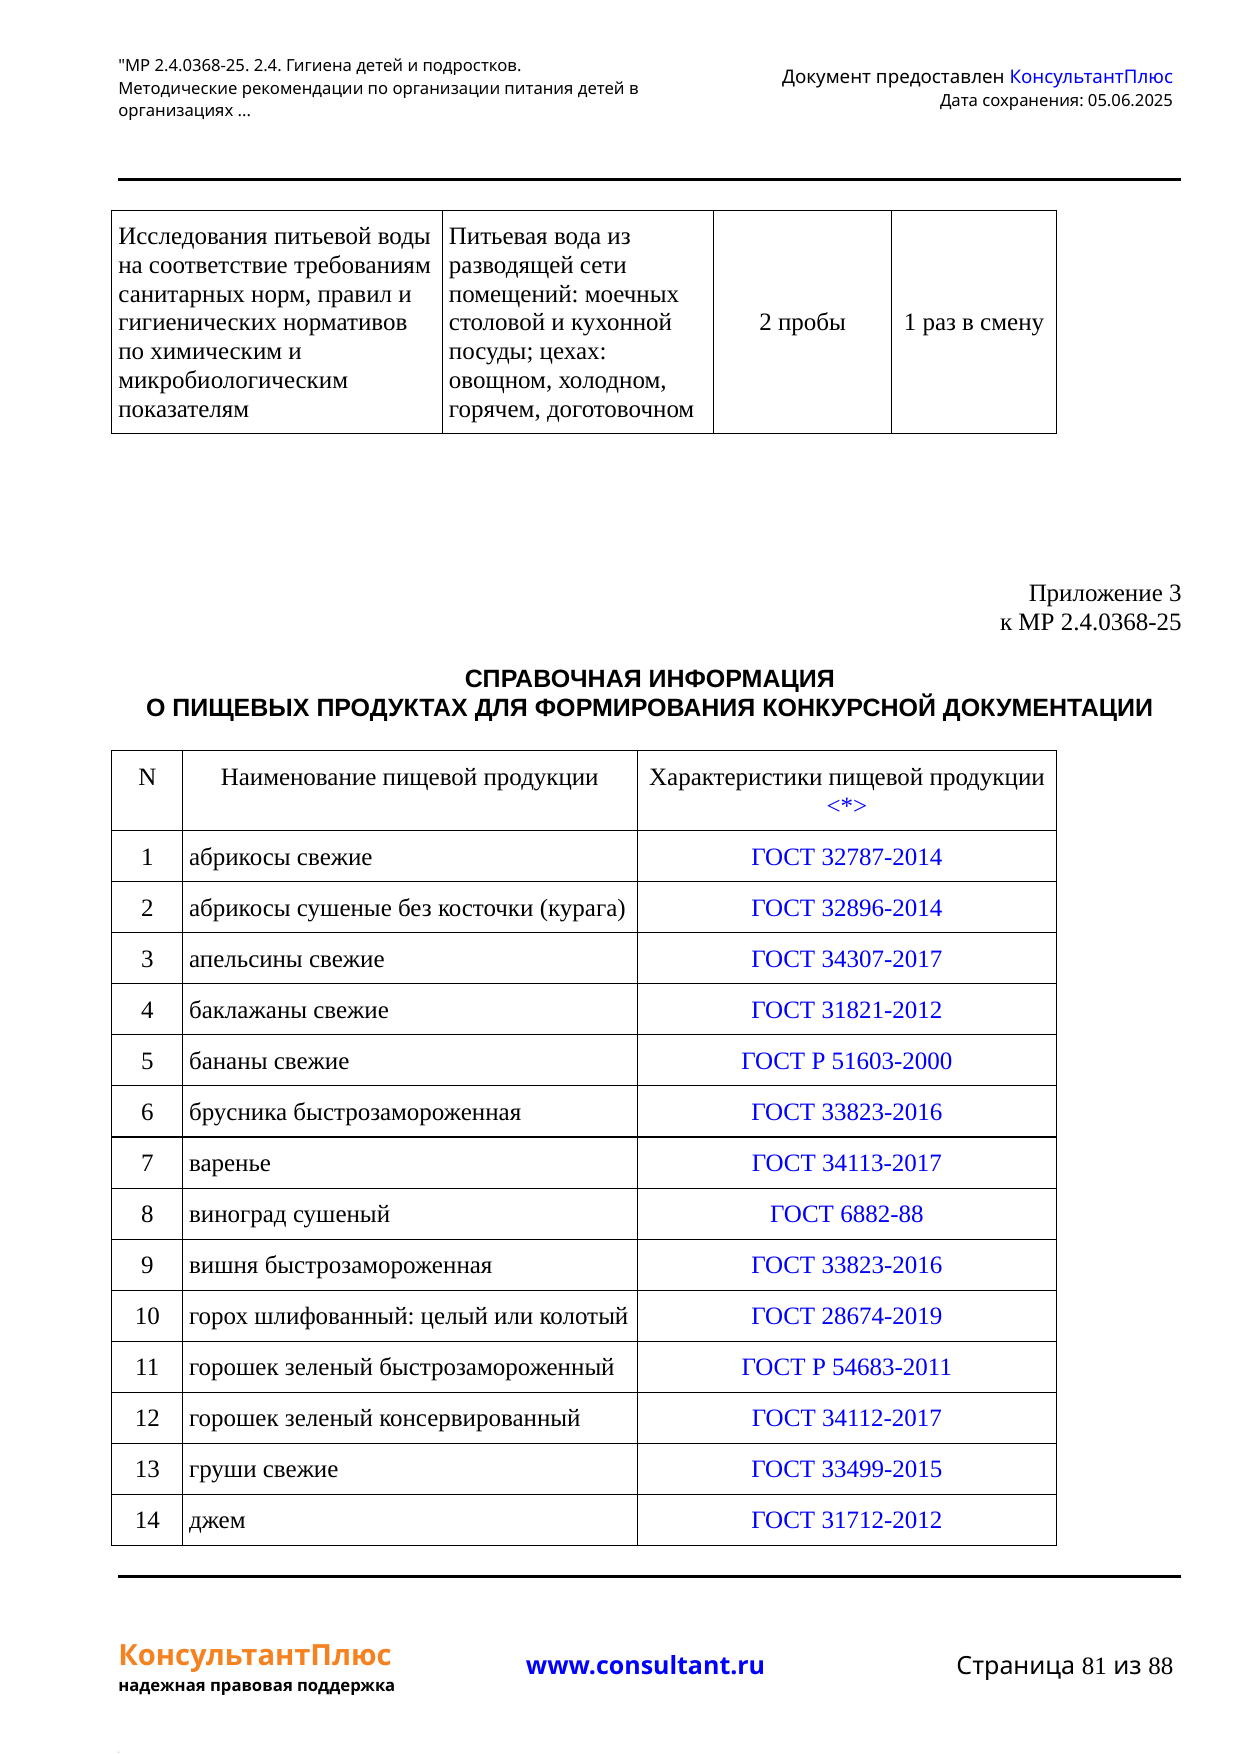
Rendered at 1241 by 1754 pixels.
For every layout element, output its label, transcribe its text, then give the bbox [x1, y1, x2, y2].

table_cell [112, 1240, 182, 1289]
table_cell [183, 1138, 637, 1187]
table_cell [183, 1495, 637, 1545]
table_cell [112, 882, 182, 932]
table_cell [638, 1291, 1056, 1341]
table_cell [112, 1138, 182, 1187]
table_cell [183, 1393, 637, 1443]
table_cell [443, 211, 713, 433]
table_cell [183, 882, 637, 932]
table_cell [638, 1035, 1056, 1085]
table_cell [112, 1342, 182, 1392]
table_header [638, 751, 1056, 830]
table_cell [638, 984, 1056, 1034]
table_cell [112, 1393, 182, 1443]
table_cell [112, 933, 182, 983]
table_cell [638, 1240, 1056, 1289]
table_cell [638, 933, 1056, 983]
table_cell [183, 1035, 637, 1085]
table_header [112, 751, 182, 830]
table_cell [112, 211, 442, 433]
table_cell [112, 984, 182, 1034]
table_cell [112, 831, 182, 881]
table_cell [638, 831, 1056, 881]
title СПРАВОЧНАЯ ИНФОРМАЦИЯ [118, 664, 1181, 693]
text к МР 2.4.0368-25 [118, 607, 1181, 635]
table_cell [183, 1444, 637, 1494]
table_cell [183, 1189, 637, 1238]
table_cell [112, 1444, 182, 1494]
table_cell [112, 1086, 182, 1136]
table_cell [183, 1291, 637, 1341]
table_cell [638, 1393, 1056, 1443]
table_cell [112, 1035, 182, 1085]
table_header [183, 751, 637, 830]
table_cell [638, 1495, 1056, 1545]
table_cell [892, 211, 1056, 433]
text Приложение 3 [118, 578, 1181, 607]
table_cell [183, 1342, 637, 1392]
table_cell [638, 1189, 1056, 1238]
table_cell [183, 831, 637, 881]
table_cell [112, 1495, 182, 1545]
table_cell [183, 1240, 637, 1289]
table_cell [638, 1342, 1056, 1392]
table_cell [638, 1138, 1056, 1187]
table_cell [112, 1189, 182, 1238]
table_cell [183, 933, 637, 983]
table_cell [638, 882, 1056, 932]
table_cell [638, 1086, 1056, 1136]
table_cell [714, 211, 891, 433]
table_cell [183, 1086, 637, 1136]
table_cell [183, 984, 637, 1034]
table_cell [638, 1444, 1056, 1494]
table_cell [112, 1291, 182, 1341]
title О ПИЩЕВЫХ ПРОДУКТАХ ДЛЯ ФОРМИРОВАНИЯ КОНКУРСНОЙ ДОКУМЕНТАЦИИ [118, 693, 1181, 722]
